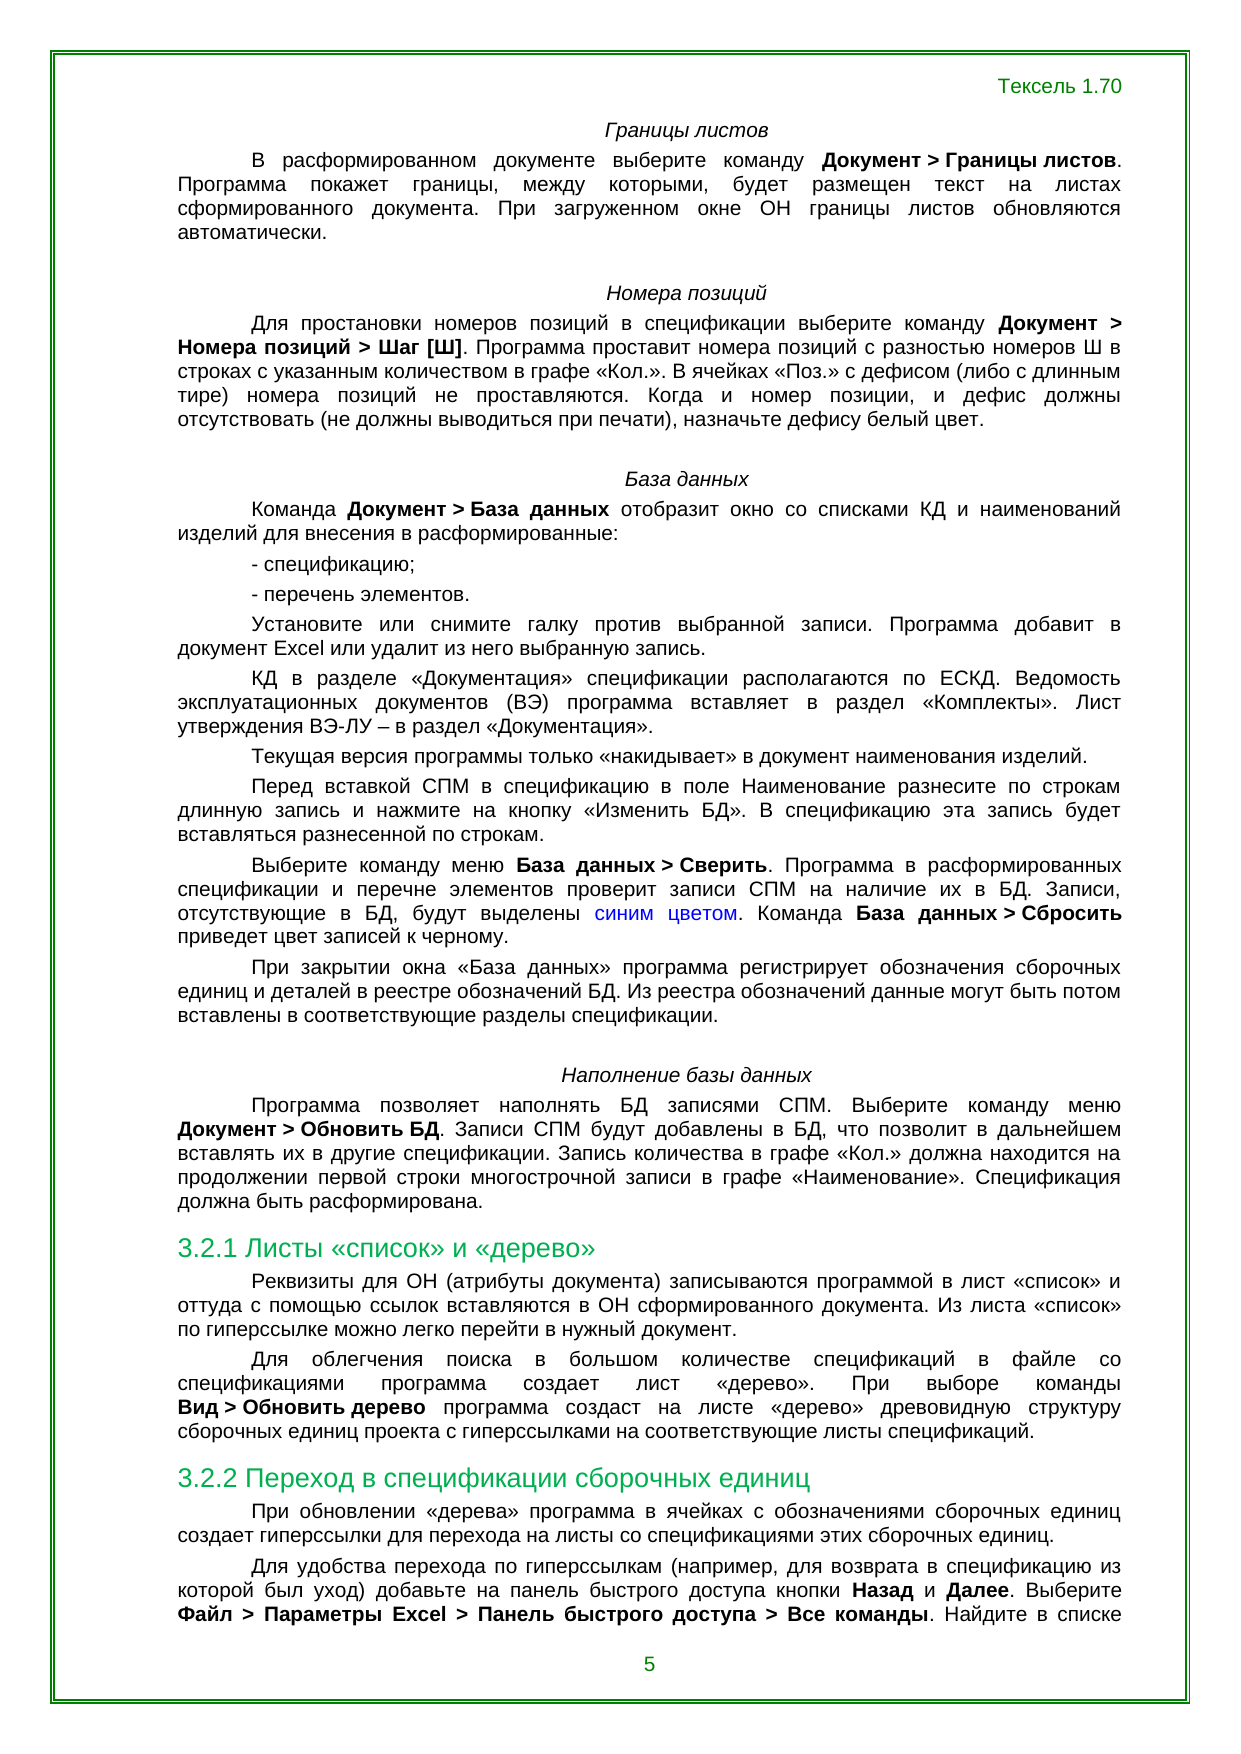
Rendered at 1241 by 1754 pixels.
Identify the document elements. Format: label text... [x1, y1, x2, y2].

text - перечень элементов. [177, 582, 1122, 606]
text Границы листов [177, 118, 1122, 142]
text В расформированном документе выберите команду Документ > Границы листов. Программа покажет границы, между которыми, будет размещен текст на листах сформированного документа. При загруженном окне ОН границы листов обновляются автоматически. [177, 148, 1122, 244]
text Текущая версия программы только «накидывает» в документ наименования изделий. [177, 744, 1122, 768]
text Номера позиций [177, 281, 1122, 304]
subtitle 3.2.1 Листы «список» и «дерево» [177, 1232, 1122, 1263]
text КД в разделе «Документация» спецификации располагаются по ЕСКД. Ведомость эксплуатационных документов (ВЭ) программа вставляет в раздел «Комплекты». Лист утверждения ВЭ-ЛУ – в раздел «Документация». [177, 666, 1122, 738]
text База данных [177, 467, 1122, 491]
text Реквизиты для ОН (атрибуты документа) записываются программой в лист «список» и оттуда с помощью ссылок вставляются в ОН сформированного документа. Из листа «список» по гиперссылке можно легко перейти в нужный документ. [177, 1269, 1122, 1341]
text Выберите команду меню База данных > Сверить. Программа в расформированных спецификации и перечне элементов проверит записи СПМ на наличие их в БД. Записи, отсутствующие в БД, будут выделены синим цветом. Команда База данных > Сбросить приведет цвет записей к черному. [177, 852, 1122, 948]
text При закрытии окна «База данных» программа регистрирует обозначения сборочных единиц и деталей в реестре обозначений БД. Из реестра обозначений данные могут быть потом вставлены в соответствующие разделы спецификации. [177, 954, 1122, 1026]
text Перед вставкой СПМ в спецификацию в поле Наименование разнесите по строкам длинную запись и нажмите на кнопку «Изменить БД». В спецификацию эта запись будет вставляться разнесенной по строкам. [177, 774, 1122, 846]
text Команда Документ > База данных отобразит окно со списками КД и наименований изделий для внесения в расформированные: [177, 497, 1122, 545]
text Для облегчения поиска в большом количестве спецификаций в файле со спецификациями программа создает лист «дерево». При выборе команды Вид > Обновить дерево программа создаст на листе «дерево» древовидную структуру сборочных единиц проекта с гиперссылками на соответствующие листы спецификаций. [177, 1347, 1122, 1443]
text Установите или снимите галку против выбранной записи. Программа добавит в документ Excel или удалит из него выбранную запись. [177, 612, 1122, 660]
text При обновлении «дерева» программа в ячейках с обозначениями сборочных единиц создает гиперссылки для перехода на листы со спецификациями этих сборочных единиц. [177, 1499, 1122, 1547]
text Наполнение базы данных [177, 1063, 1122, 1087]
subtitle 3.2.2 Переход в спецификации сборочных единиц [177, 1462, 1122, 1493]
text Программа позволяет наполнять БД записями СПМ. Выберите команду меню Документ > Обновить БД. Записи СПМ будут добавлены в БД, что позволит в дальнейшем вставлять их в другие спецификации. Запись количества в графе «Кол.» должна находится на продолжении первой строки многострочной записи в графе «Наименование». Спецификация должна быть расформирована. [177, 1093, 1122, 1213]
text - спецификацию; [177, 551, 1122, 575]
text Для простановки номеров позиций в спецификации выберите команду Документ > Номера позиций > Шаг [Ш]. Программа проставит номера позиций с разностью номеров Ш в строках с указанным количеством в графе «Кол.». В ячейках «Поз.» с дефисом (либо с длинным тире) номера позиций не проставляются. Когда и номер позиции, и дефис должны отсутствовать (не должны выводиться при печати), назначьте дефису белый цвет. [177, 311, 1122, 431]
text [177, 1553, 1122, 1625]
